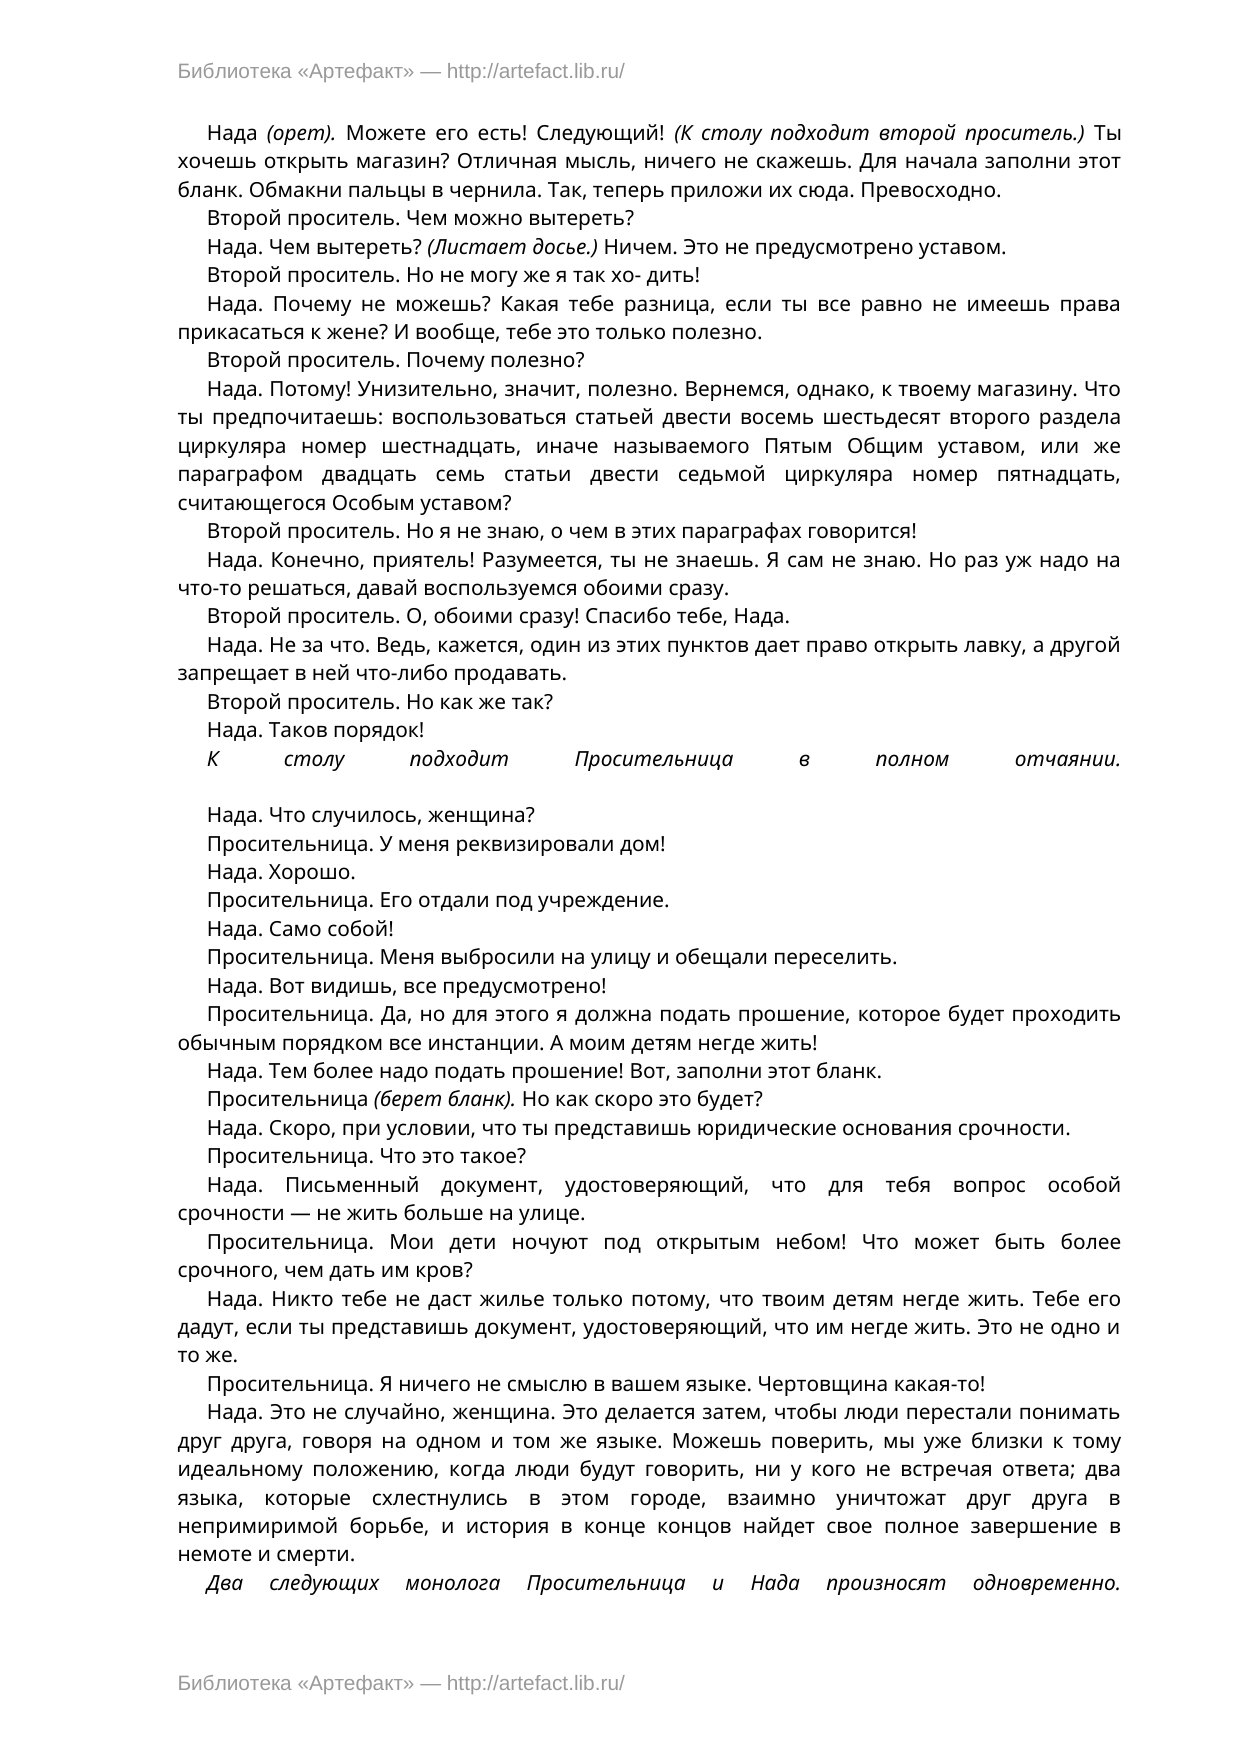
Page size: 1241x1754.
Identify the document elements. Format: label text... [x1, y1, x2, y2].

text Второй проситель. Почему полезно? [177, 346, 1122, 374]
text Нада. Это не случайно, женщина. Это делается затем, чтобы люди перестали понимать друг друга, говоря на одном и том же языке. Можешь поверить, мы уже близки к тому идеальному положению, когда люди будут говорить, ни у кого не встречая ответа; два языка, которые схлестнулись в этом городе, взаимно уничтожат друг друга в непримиримой борьбе, и история в конце концов найдет свое полное завершение в немоте и смерти. [177, 1397, 1122, 1568]
text К столу подходит Просительница в полном отчаянии. [177, 744, 1122, 800]
text Нада. Конечно, приятель! Разумеется, ты не знаешь. Я сам не знаю. Но раз уж надо на что-то решаться, давай воспользуемся обоими сразу. [177, 545, 1122, 602]
text Просительница. Мои дети ночуют под открытым небом! Что может быть более срочного, чем дать им кров? [177, 1227, 1122, 1284]
text Второй проситель. Но не могу же я так хо- дить! [177, 260, 1122, 289]
text Нада. Почему не можешь? Какая тебе разница, если ты все равно не имеешь права прикасаться к жене? И вообще, тебе это только полезно. [177, 289, 1122, 346]
text Два следующих монолога Просительница и Нада произносят одновременно. [177, 1568, 1122, 1624]
text Второй проситель. Но как же так? [177, 687, 1122, 715]
text Нада. Тем более надо подать прошение! Вот, заполни этот бланк. [177, 1056, 1122, 1084]
text Просительница. Меня выбросили на улицу и обещали переселить. [177, 942, 1122, 971]
text Просительница. Да, но для этого я должна подать прошение, которое будет проходить обычным порядком все инстанции. А моим детям негде жить! [177, 999, 1122, 1056]
text Просительница. У меня реквизировали дом! [177, 829, 1122, 857]
text Нада. Никто тебе не даст жилье только потому, что твоим детям негде жить. Тебе его дадут, если ты представишь документ, удостоверяющий, что им негде жить. Это не одно и то же. [177, 1284, 1122, 1369]
text Просительница. Что это такое? [177, 1141, 1122, 1170]
text Второй проситель. Чем можно вытереть? [177, 203, 1122, 232]
text Нада. Чем вытереть? (Листает досье.) Ничем. Это не предусмотрено уставом. [177, 232, 1122, 260]
text Нада (орет). Можете его есть! Следующий! (К столу подходит второй проситель.) Ты хочешь открыть магазин? Отличная мысль, ничего не скажешь. Для начала заполни этот бланк. Обмакни пальцы в чернила. Так, теперь приложи их сюда. Превосходно. [177, 118, 1122, 203]
text Нада. Скоро, при условии, что ты представишь юридические основания срочности. [177, 1113, 1122, 1141]
text Просительница. Его отдали под учреждение. [177, 886, 1122, 914]
text Нада. Само собой! [177, 914, 1122, 942]
text Просительница (берет бланк). Но как скоро это будет? [177, 1084, 1122, 1113]
text Нада. Таков порядок! [177, 715, 1122, 744]
text Второй проситель. О, обоими сразу! Спасибо тебе, Нада. [177, 602, 1122, 630]
text Нада. Вот видишь, все предусмотрено! [177, 971, 1122, 999]
text Нада. Не за что. Ведь, кажется, один из этих пунктов дает право открыть лавку, а другой запрещает в ней что-либо продавать. [177, 630, 1122, 687]
text Просительница. Я ничего не смыслю в вашем языке. Чертовщина какая-то! [177, 1369, 1122, 1397]
text Нада. Потому! Унизительно, значит, полезно. Вернемся, однако, к твоему магазину. Что ты предпочитаешь: воспользоваться статьей двести восемь шестьдесят второго раздела циркуляра номер шестнадцать, иначе называемого Пятым Общим уставом, или же параграфом двадцать семь статьи двести седьмой циркуляра номер пятнадцать, считающегося Особым уставом? [177, 374, 1122, 516]
text Второй проситель. Но я не знаю, о чем в этих параграфах говорится! [177, 516, 1122, 545]
text Нада. Хорошо. [177, 857, 1122, 886]
text Нада. Письменный документ, удостоверяющий, что для тебя вопрос особой срочности — не жить больше на улице. [177, 1170, 1122, 1227]
text Нада. Что случилось, женщина? [177, 800, 1122, 829]
